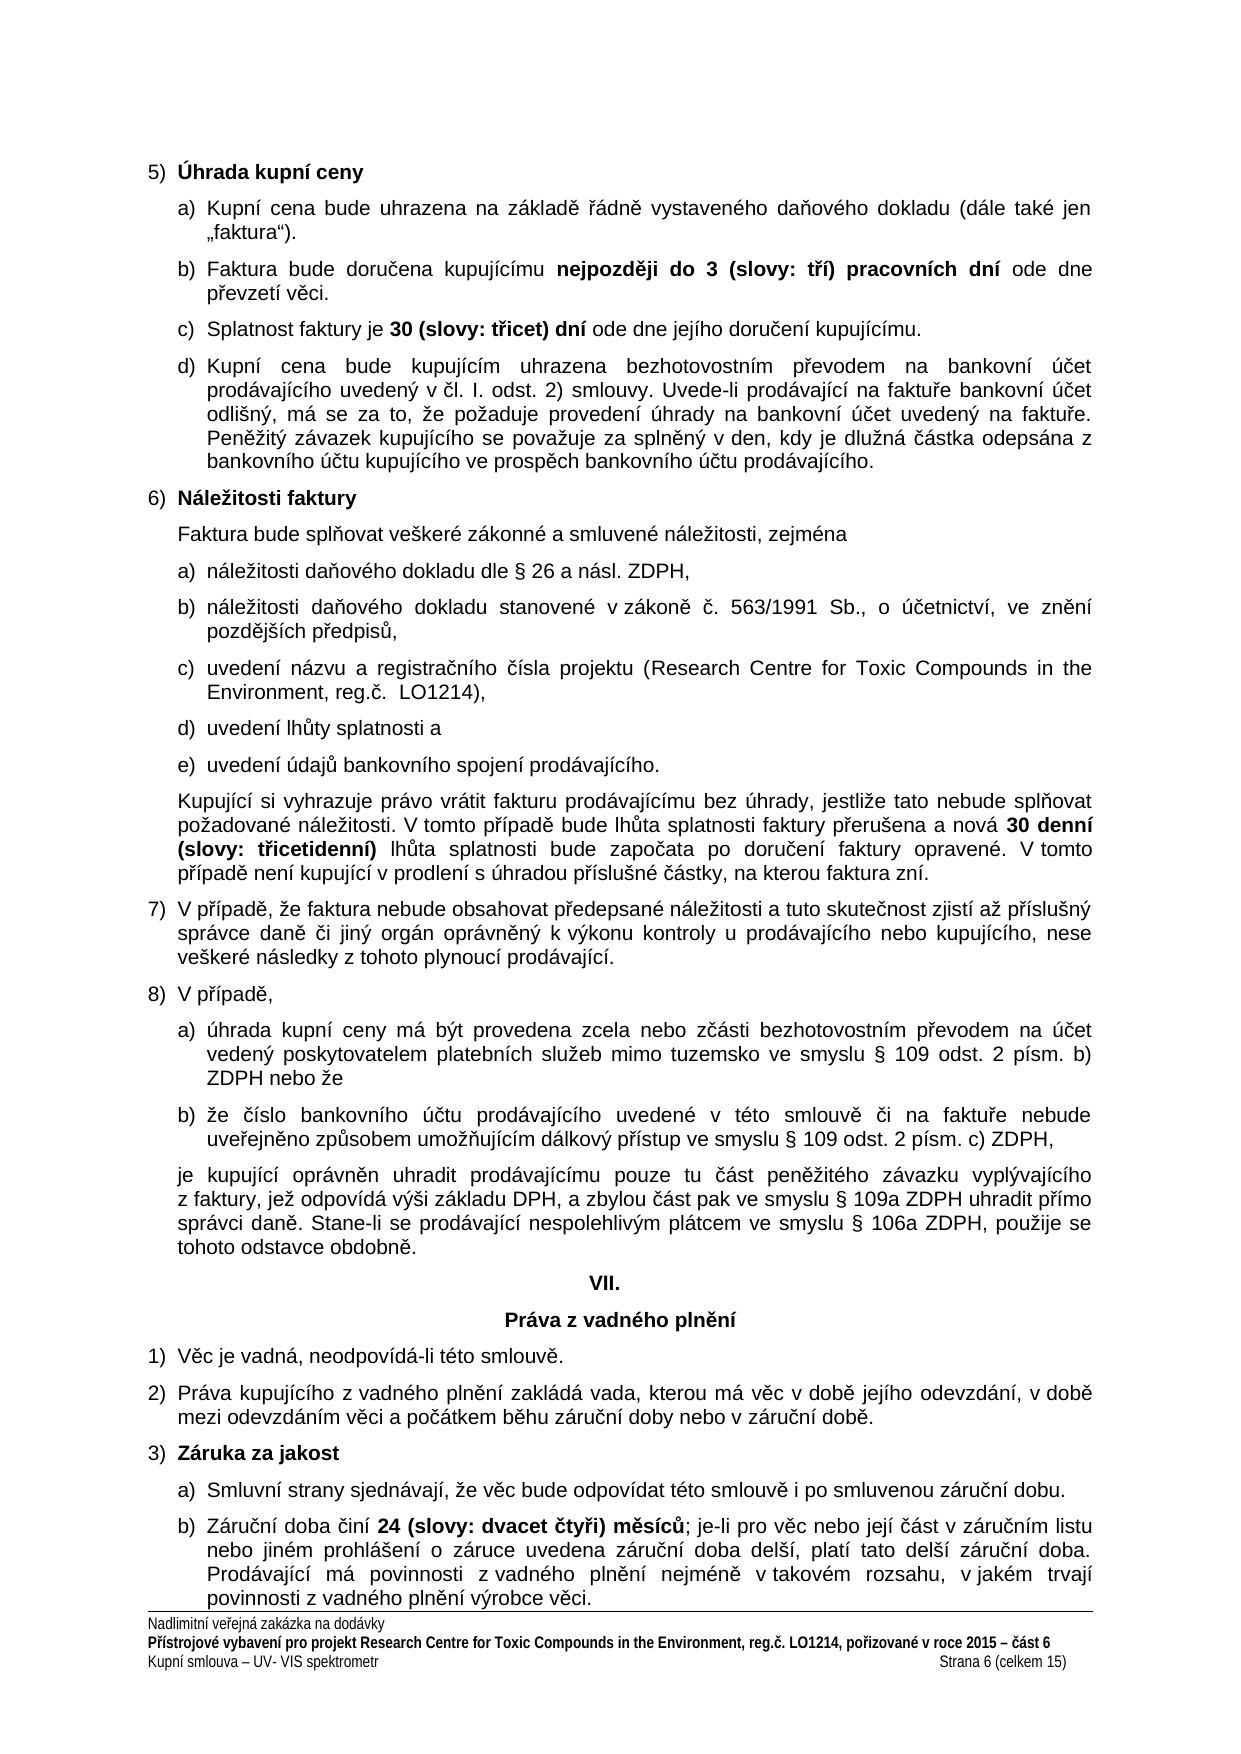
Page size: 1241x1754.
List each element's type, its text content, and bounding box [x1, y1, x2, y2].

text je kupující oprávněn uhradit prodávajícímu pouze tu část peněžitého závazku vyplývajícího z faktury, jež odpovídá výši základu DPH, a zbylou část pak ve smyslu § 109a ZDPH uhradit přímo správci daně. Stane-li se prodávající nespolehlivým plátcem ve smyslu § 106a ZDPH, použije se tohoto odstavce obdobně. [177, 1163, 1093, 1259]
list uvedení údajů bankovního spojení prodávajícího. [177, 752, 1093, 776]
list náležitosti daňového dokladu stanovené v zákoně č. 563/1991 Sb., o účetnictví, ve znění pozdějších předpisů, [177, 595, 1093, 643]
text Práva z vadného plnění [148, 1308, 1093, 1332]
list náležitosti daňového dokladu dle § 26 a násl. ZDPH, [177, 559, 1093, 583]
list Věc je vadná, neodpovídá-li této smlouvě. [148, 1344, 1093, 1368]
list Faktura bude doručena kupujícímu nejpozději do 3 (slovy: tří) pracovních dní ode dne převzetí věci. [177, 257, 1093, 304]
text Faktura bude splňovat veškeré zákonné a smluvené náležitosti, zejména [177, 522, 1093, 546]
list Splatnost faktury je 30 (slovy: třicet) dní ode dne jejího doručení kupujícímu. [177, 317, 1093, 341]
text Kupující si vyhrazuje právo vrátit fakturu prodávajícímu bez úhrady, jestliže tato nebude splňovat požadované náležitosti. V tomto případě bude lhůta splatnosti faktury přerušena a nová 30 denní (slovy: třicetidenní) lhůta splatnosti bude započata po doručení faktury opravené. V tomto případě není kupující v prodlení s úhradou příslušné částky, na kterou faktura zní. [177, 789, 1093, 885]
list Úhrada kupní ceny [148, 160, 1093, 184]
list Smluvní strany sjednávají, že věc bude odpovídat této smlouvě i po smluvenou záruční dobu. [177, 1477, 1093, 1501]
list Náležitosti faktury [148, 486, 1093, 510]
list Kupní cena bude uhrazena na základě řádně vystaveného daňového dokladu (dále také jen „faktura“). [177, 196, 1093, 244]
list V případě, že faktura nebude obsahovat předepsané náležitosti a tuto skutečnost zjistí až příslušný správce daně či jiný orgán oprávněný k výkonu kontroly u prodávajícího nebo kupujícího, nese veškeré následky z tohoto plynoucí prodávající. [148, 897, 1093, 969]
list uvedení názvu a registračního čísla projektu (Research Centre for Toxic Compounds in the Environment, reg.č. LO1214), [177, 656, 1093, 703]
list Záruční doba činí 24 (slovy: dvacet čtyři) měsíců; je-li pro věc nebo její část v záručním listu nebo jiném prohlášení o záruce uvedena záruční doba delší, platí tato delší záruční doba. Prodávající má povinnosti z vadného plnění nejméně v takovém rozsahu, v jakém trvají povinnosti z vadného plnění výrobce věci. [177, 1514, 1093, 1610]
list uvedení lhůty splatnosti a [177, 716, 1093, 740]
list V případě, [148, 982, 1093, 1006]
list úhrada kupní ceny má být provedena zcela nebo zčásti bezhotovostním převodem na účet vedený poskytovatelem platebních služeb mimo tuzemsko ve smyslu § 109 odst. 2 písm. b) ZDPH nebo že [177, 1018, 1093, 1090]
list Kupní cena bude kupujícím uhrazena bezhotovostním převodem na bankovní účet prodávajícího uvedený v čl. I. odst. 2) smlouvy. Uvede-li prodávající na faktuře bankovní účet odlišný, má se za to, že požaduje provedení úhrady na bankovní účet uvedený na faktuře. Peněžitý závazek kupujícího se považuje za splněný v den, kdy je dlužná částka odepsána z bankovního účtu kupujícího ve prospěch bankovního účtu prodávajícího. [177, 353, 1093, 473]
list že číslo bankovního účtu prodávajícího uvedené v této smlouvě či na faktuře nebude uveřejněno způsobem umožňujícím dálkový přístup ve smyslu § 109 odst. 2 písm. c) ZDPH, [177, 1102, 1093, 1150]
list Záruka za jakost [148, 1441, 1093, 1465]
list Práva kupujícího z vadného plnění zakládá vada, kterou má věc v době jejího odevzdání, v době mezi odevzdáním věci a počátkem běhu záruční doby nebo v záruční době. [148, 1381, 1093, 1428]
